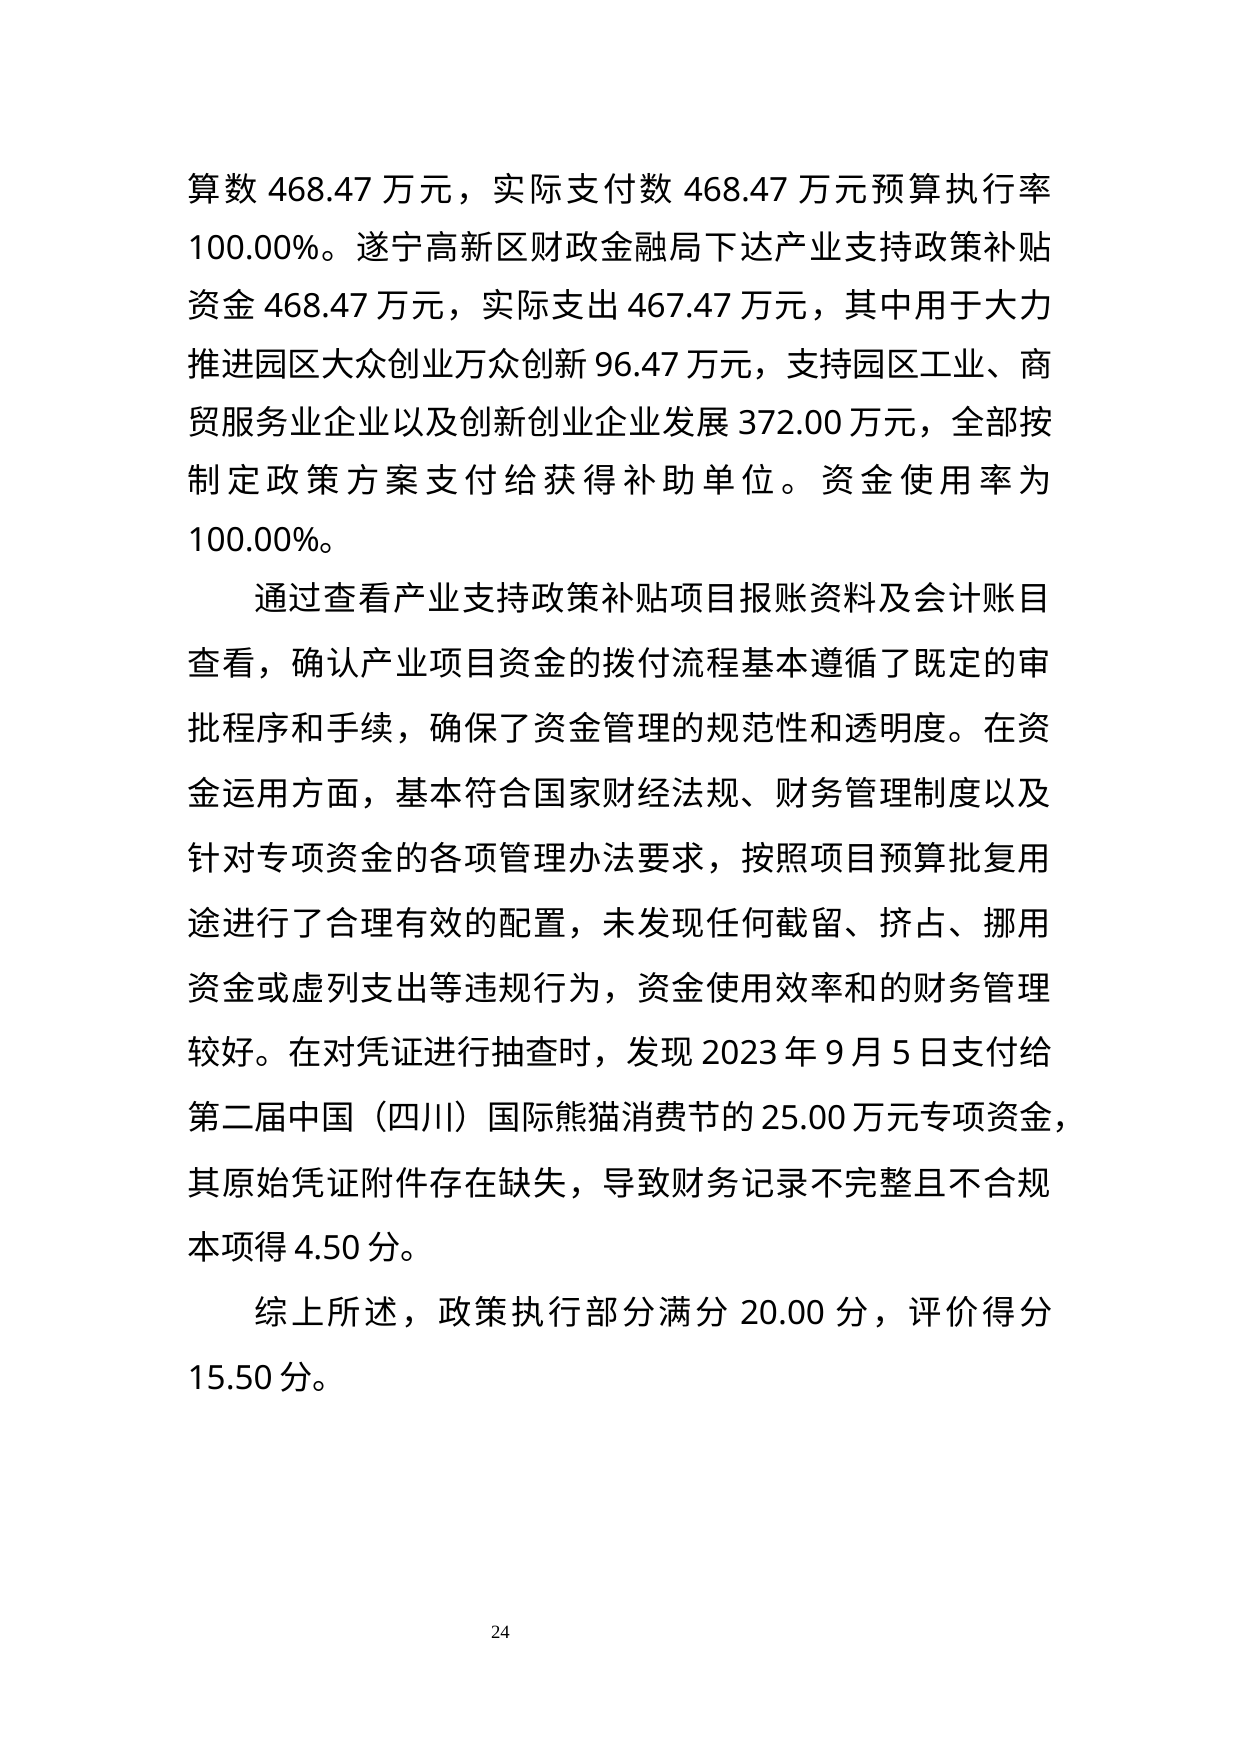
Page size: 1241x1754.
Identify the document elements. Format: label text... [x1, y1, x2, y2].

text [187, 154, 1053, 563]
text 通过查看产业支持政策补贴项目报账资料及会计账目查看，确认产业项目资金的拨付流程基本遵循了既定的审批程序和手续，确保了资金管理的规范性和透明度。在资金运用方面，基本符合国家财经法规、财务管理制度以及针对专项资金的各项管理办法要求，按照项目预算批复用途进行了合理有效的配置，未发现任何截留、挤占、挪用资金或虚列支出等违规行为，资金使用效率和的财务管理较好。在对凭证进行抽查时，发现2023年9月5日支付给第二届中国（四川）国际熊猫消费节的25.00万元专项资金，其原始凭证附件存在缺失，导致财务记录不完整且不合规。本项得4.50分。 [187, 563, 1053, 1278]
text 综上所述，政策执行部分满分20.00分，评价得分15.50分。 [187, 1278, 1053, 1408]
